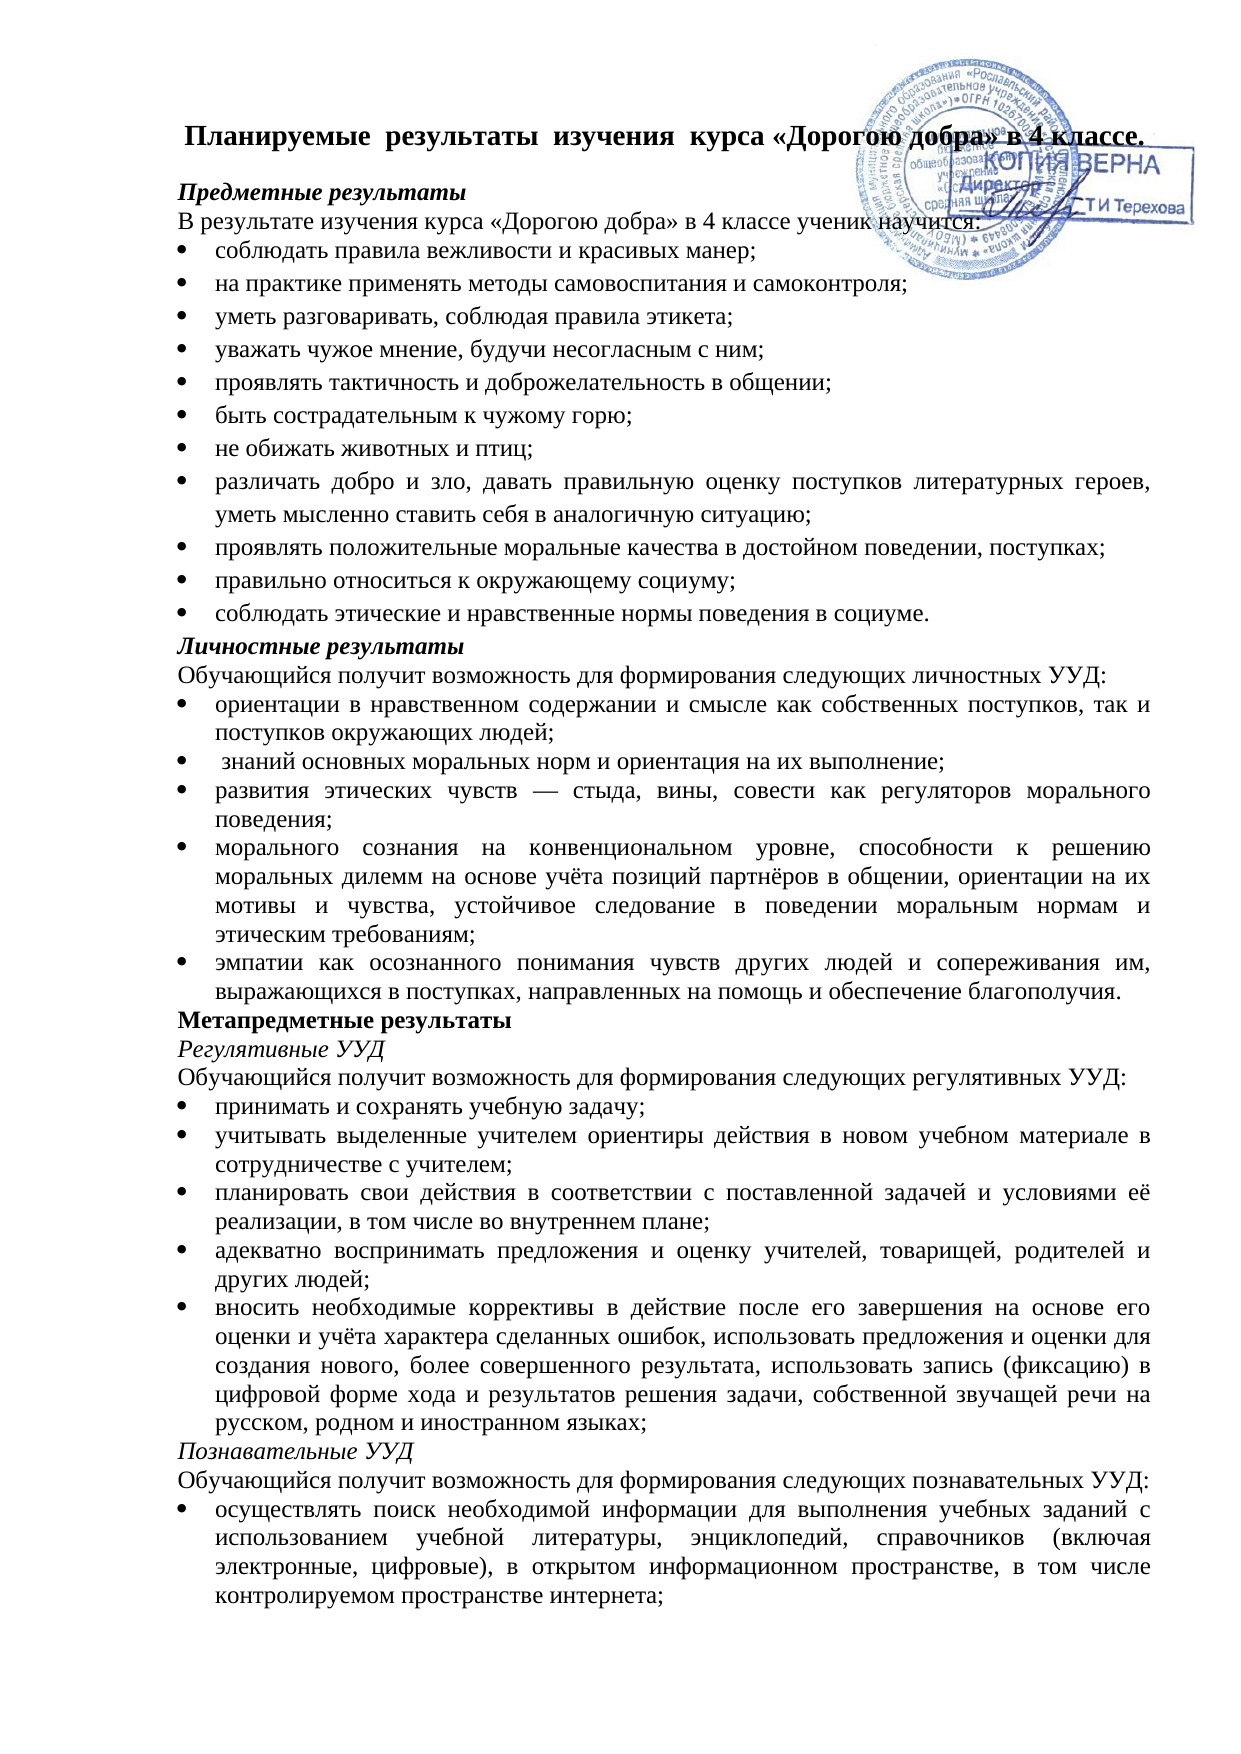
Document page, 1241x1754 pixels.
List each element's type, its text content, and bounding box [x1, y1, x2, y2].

list различать добро и зло, давать правильную оценку поступков литературных героев, уметь мысленно ставить себя в аналогичную ситуацию; [177, 466, 1152, 528]
list принимать и сохранять учебную задачу; [177, 1091, 1152, 1120]
text Обучающийся получит возможность для формирования следующих регулятивных УУД: [177, 1062, 1152, 1091]
text Регулятивные УУД [177, 1034, 1152, 1062]
list учитывать выделенные учителем ориентиры действия в новом учебном материале в сотрудничестве с учителем; [177, 1120, 1152, 1177]
list осуществлять поиск необходимой информации для выполнения учебных заданий с использованием учебной литературы, энциклопедий, справочников (включая электронные, цифровые), в открытом информационном пространстве, в том числе контролируемом пространстве интернета; [177, 1494, 1152, 1609]
list соблюдать правила вежливости и красивых манер; [177, 235, 1152, 264]
list быть сострадательным к чужому горю; [177, 400, 1152, 429]
list соблюдать этические и нравственные нормы поведения в социуме. [177, 598, 1152, 627]
list планировать свои действия в соответствии с поставленной задачей и условиями её реализации, в том числе во внутреннем плане; [177, 1177, 1152, 1235]
list не обижать животных и птиц; [177, 433, 1152, 462]
list знаний основных моральных норм и ориентация на их выполнение; [177, 746, 1152, 775]
list эмпатии как осознанного понимания чувств других людей и сопереживания им, выражающихся в поступках, направленных на помощь и обеспечение благополучия. [177, 947, 1152, 1005]
list уметь разговаривать, соблюдая правила этикета; [177, 301, 1152, 330]
list развития этических чувств — стыда, вины, совести как регуляторов морального поведения; [177, 775, 1152, 832]
text Предметные результаты [177, 177, 1152, 206]
list уважать чужое мнение, будучи несогласным с ним; [177, 334, 1152, 363]
text В результате изучения курса «Дорогою добра» в 4 классе ученик научится: [177, 206, 1152, 235]
text Обучающийся получит возможность для формирования следующих личностных УУД: [177, 660, 1152, 689]
text Познавательные УУД [177, 1436, 1152, 1465]
list вносить необходимые коррективы в действие после его завершения на основе его оценки и учёта характера сделанных ошибок, использовать предложения и оценки для создания нового, более совершенного результата, использовать запись (фиксацию) в цифровой форме хода и результатов решения задачи, собственной звучащей речи на русском, родном и иностранном языках; [177, 1292, 1152, 1436]
list проявлять тактичность и доброжелательность в общении; [177, 367, 1152, 396]
text Метапредметные результаты [177, 1005, 1152, 1034]
list адекватно воспринимать предложения и оценку учителей, товарищей, родителей и других людей; [177, 1235, 1152, 1292]
list проявлять положительные моральные качества в достойном поведении, поступках; [177, 532, 1152, 561]
text Личностные результаты [177, 631, 1152, 660]
list морального сознания на конвенциональном уровне, способности к решению моральных дилемм на основе учёта позиций партнёров в общении, ориентации на их мотивы и чувства, устойчивое следование в поведении моральным нормам и этическим требованиям; [177, 832, 1152, 947]
list ориентации в нравственном содержании и смысле как собственных поступков, так и поступков окружающих людей; [177, 689, 1152, 746]
picture [833, 43, 1195, 292]
text Планируемые результаты изучения курса «Дорогою добра» в 4 классе. [177, 118, 1152, 152]
text Обучающийся получит возможность для формирования следующих познавательных УУД: [177, 1465, 1152, 1494]
list на практике применять методы самовоспитания и самоконтроля; [177, 268, 1152, 297]
list правильно относиться к окружающему социуму; [177, 565, 1152, 594]
